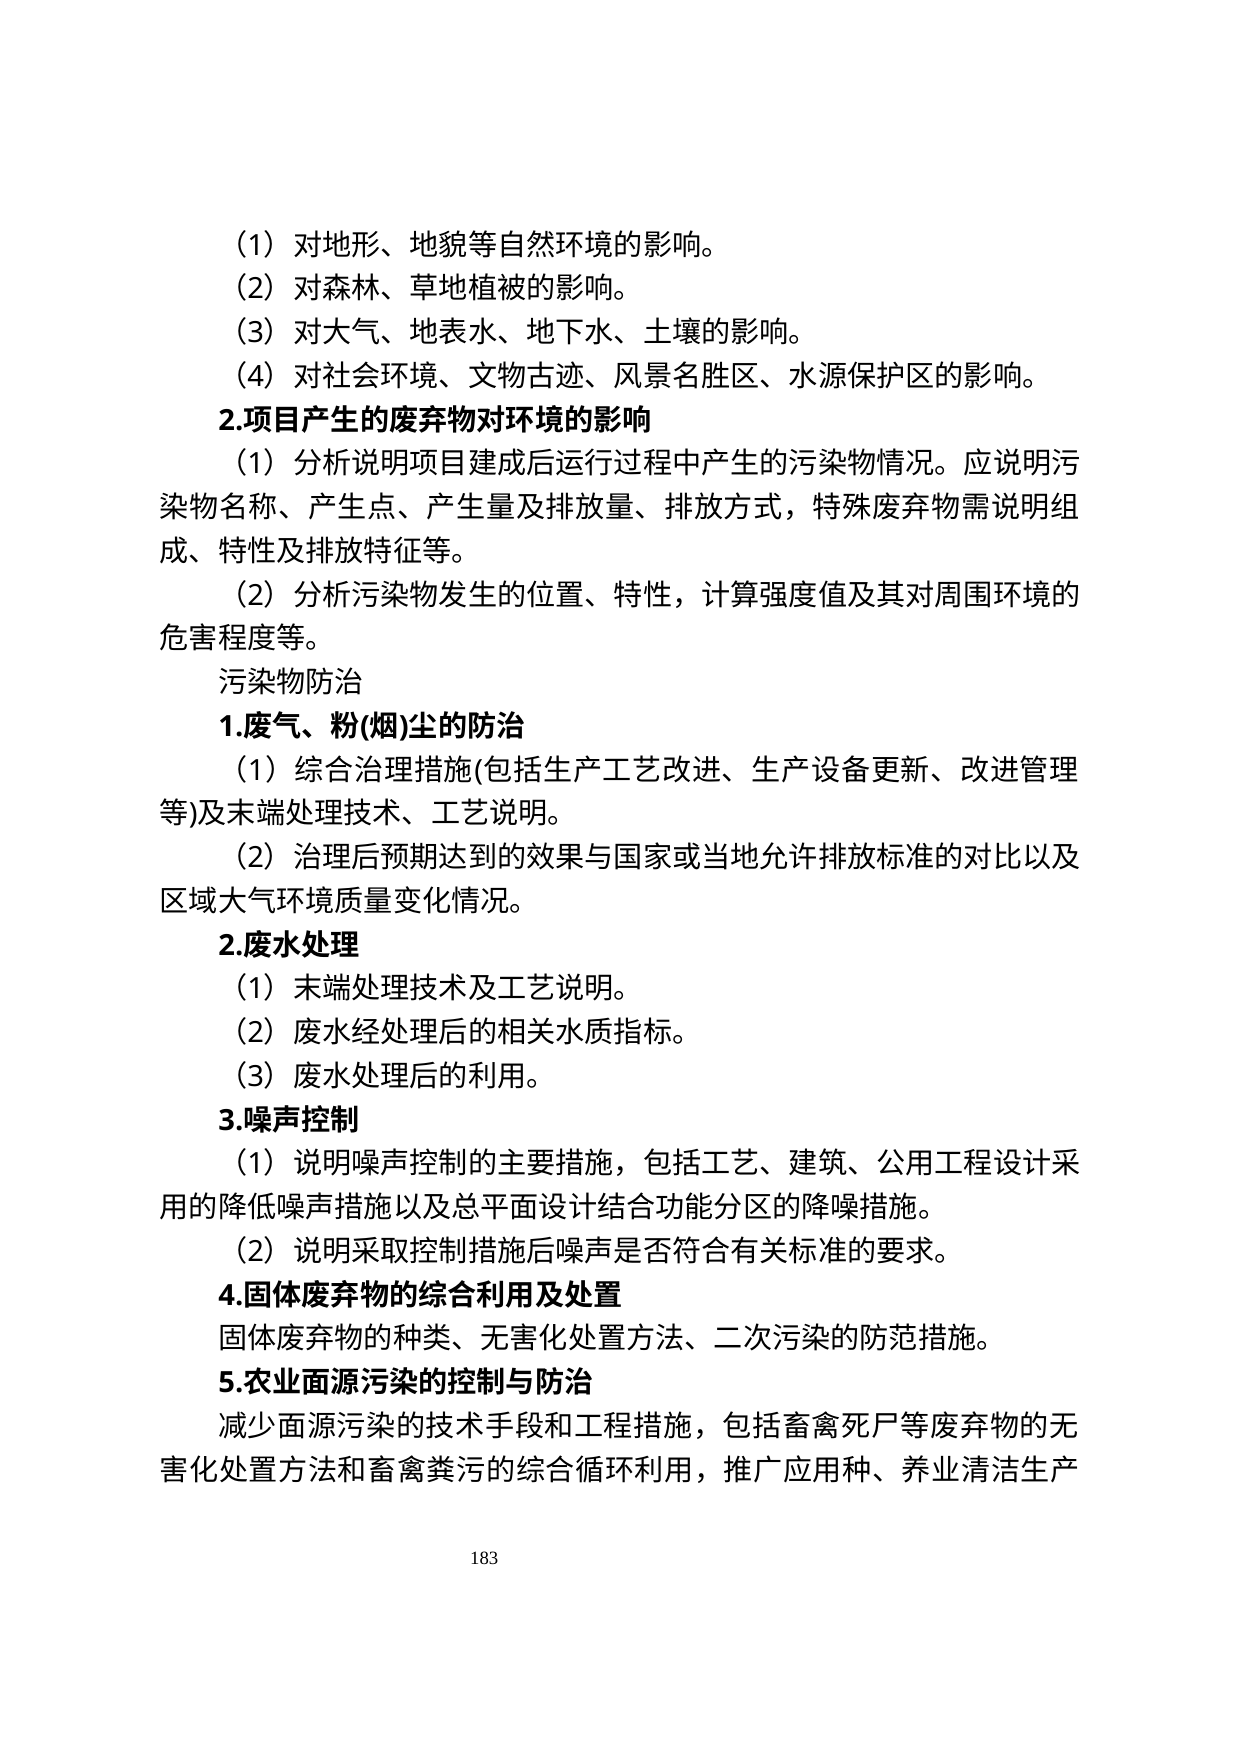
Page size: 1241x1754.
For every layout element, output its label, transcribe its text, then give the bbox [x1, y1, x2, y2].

text （1）综合治理措施(包括生产工艺改进、生产设备更新、改进管理等)及末端处理技术、工艺说明。 [159, 745, 1081, 833]
text 2.废水处理 [159, 920, 1081, 964]
text （1）说明噪声控制的主要措施，包括工艺、建筑、公用工程设计采用的降低噪声措施以及总平面设计结合功能分区的降噪措施。 [159, 1139, 1081, 1226]
text （2）治理后预期达到的效果与国家或当地允许排放标准的对比以及区域大气环境质量变化情况。 [159, 833, 1081, 920]
text （2）说明采取控制措施后噪声是否符合有关标准的要求。 [159, 1226, 1081, 1270]
text 4.固体废弃物的综合利用及处置 [159, 1270, 1081, 1314]
text （3）废水处理后的利用。 [159, 1051, 1081, 1095]
text 1.废气、粉(烟)尘的防治 [159, 701, 1081, 745]
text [159, 1401, 1081, 1489]
text （2）废水经处理后的相关水质指标。 [159, 1008, 1081, 1051]
text 固体废弃物的种类、无害化处置方法、二次污染的防范措施。 [159, 1314, 1081, 1358]
text （2）分析污染物发生的位置、特性，计算强度值及其对周围环境的危害程度等。 [159, 570, 1081, 658]
text 3.噪声控制 [159, 1095, 1081, 1139]
text （2）对森林、草地植被的影响。 [159, 264, 1081, 308]
text 5.农业面源污染的控制与防治 [159, 1358, 1081, 1401]
text （4）对社会环境、文物古迹、风景名胜区、水源保护区的影响。 [159, 351, 1081, 395]
text （1）分析说明项目建成后运行过程中产生的污染物情况。应说明污染物名称、产生点、产生量及排放量、排放方式，特殊废弃物需说明组成、特性及排放特征等。 [159, 439, 1081, 570]
text （1）末端处理技术及工艺说明。 [159, 964, 1081, 1008]
text （3）对大气、地表水、地下水、土壤的影响。 [159, 308, 1081, 351]
text （1）对地形、地貌等自然环境的影响。 [159, 220, 1081, 264]
text 2.项目产生的废弃物对环境的影响 [159, 395, 1081, 439]
text 污染物防治 [159, 658, 1081, 701]
